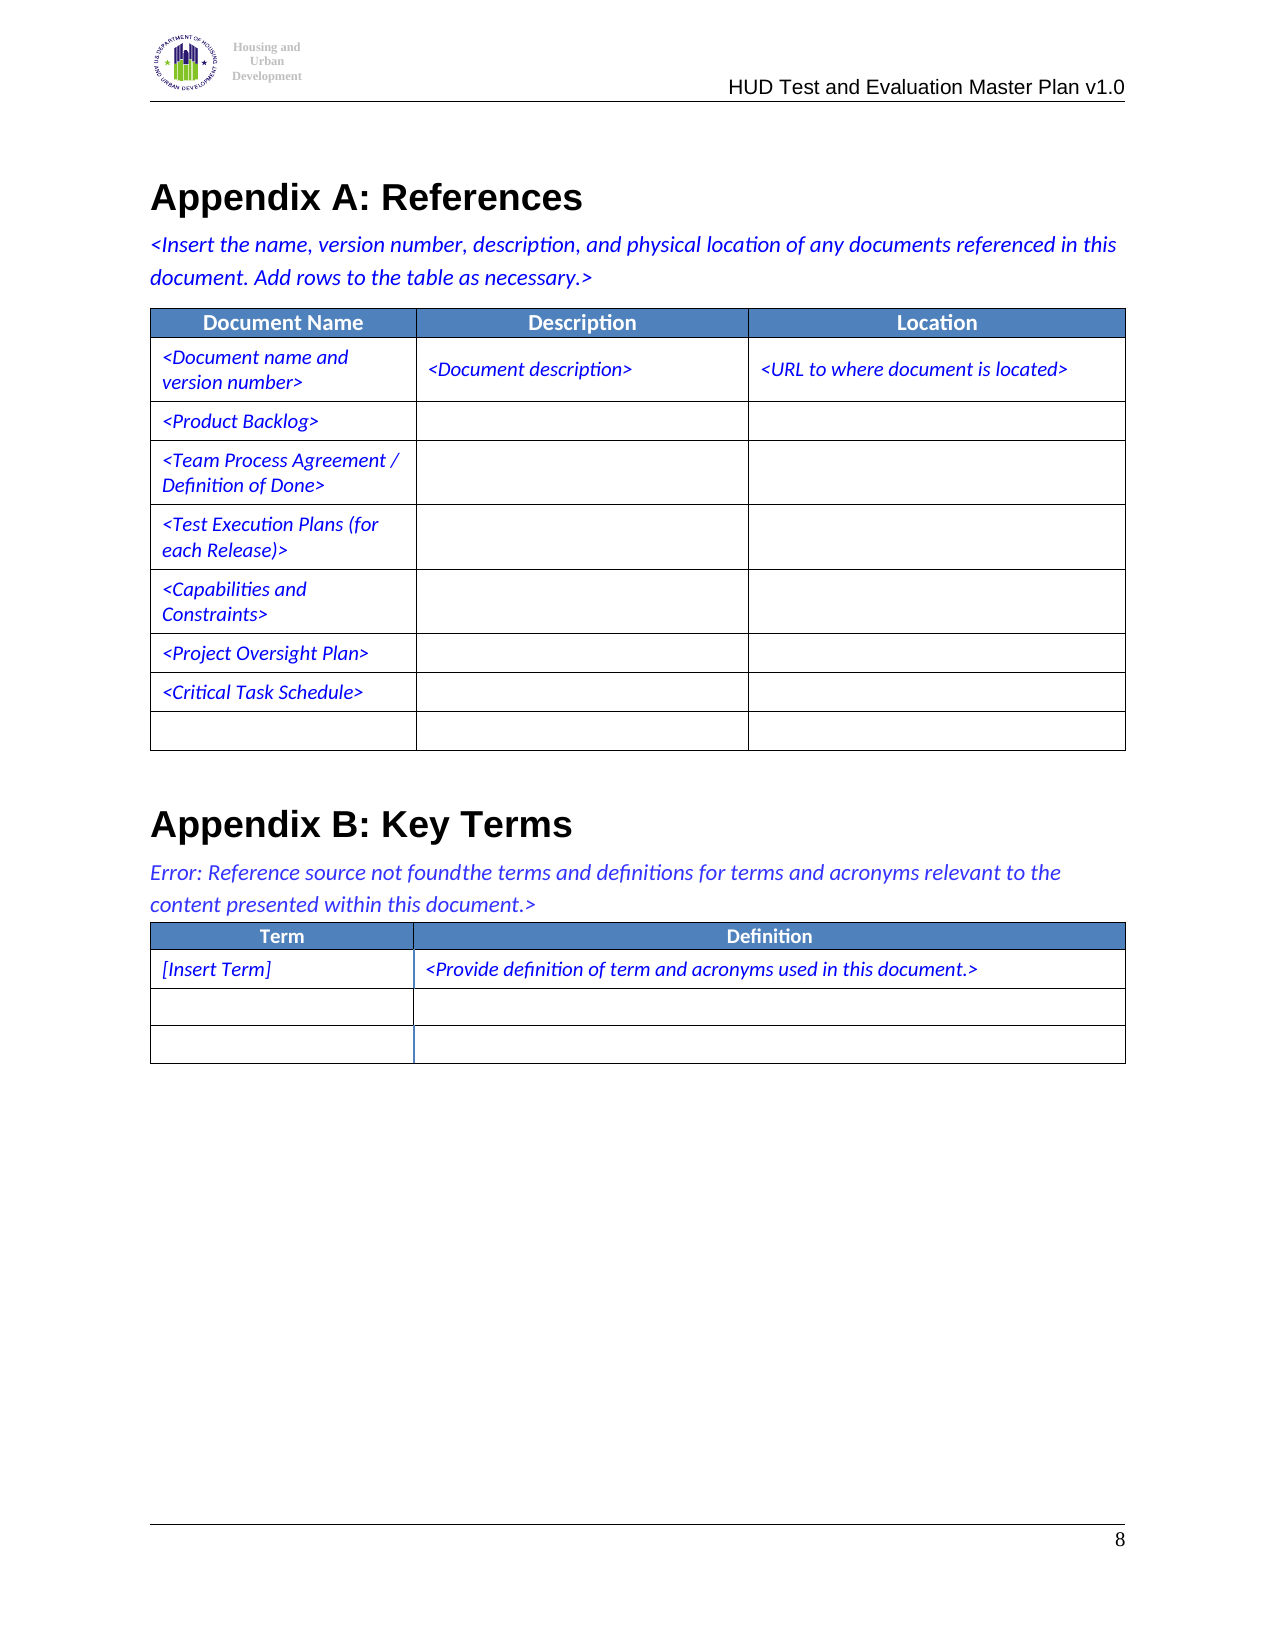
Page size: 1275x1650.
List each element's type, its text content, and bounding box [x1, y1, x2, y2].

text <Insert the name, version number, description, and physical location of any documents referenced in this document. Add rows to the table as necessary.> [150, 231, 1125, 291]
table_header Document Name [151, 309, 416, 337]
table_cell [417, 712, 748, 750]
table_cell [414, 989, 1125, 1025]
table_cell [749, 634, 1125, 672]
table_cell <Product Backlog> [151, 402, 416, 440]
table_cell [417, 673, 748, 711]
table_cell <Document name and version number> [151, 338, 416, 401]
table_cell <Project Oversight Plan> [151, 634, 416, 672]
table_header Definition [414, 923, 1125, 949]
table_cell [151, 1026, 413, 1063]
table_cell [151, 712, 416, 750]
table_cell <Document description> [417, 338, 748, 401]
table_cell [749, 505, 1125, 569]
table_cell [417, 402, 748, 440]
table_cell <Provide definition of term and acronyms used in this document.> [415, 950, 1125, 988]
table_cell [749, 712, 1125, 750]
table_header Term [151, 923, 413, 949]
table_cell <URL to where document is located> [749, 338, 1125, 401]
table_cell [417, 441, 748, 504]
table_cell <Capabilities and Constraints> [151, 570, 416, 633]
table_cell [749, 570, 1125, 633]
table_cell [151, 989, 413, 1025]
table_header Location [749, 309, 1125, 337]
table_cell [415, 1026, 1125, 1063]
table_header Description [417, 309, 748, 337]
table_cell [417, 634, 748, 672]
subtitle Appendix A: References [150, 175, 1125, 218]
table_cell [417, 505, 748, 569]
table_cell [417, 570, 748, 633]
table_cell <Team Process Agreement / Definition of Done> [151, 441, 416, 504]
table_cell <Test Execution Plans (for each Release)> [151, 505, 416, 569]
table_cell [749, 402, 1125, 440]
table_cell [749, 673, 1125, 711]
subtitle Appendix B: Key Terms [150, 802, 1125, 845]
table_cell <Critical Task Schedule> [151, 673, 416, 711]
table_cell [Insert Term] [151, 950, 413, 988]
table_cell [749, 441, 1125, 504]
